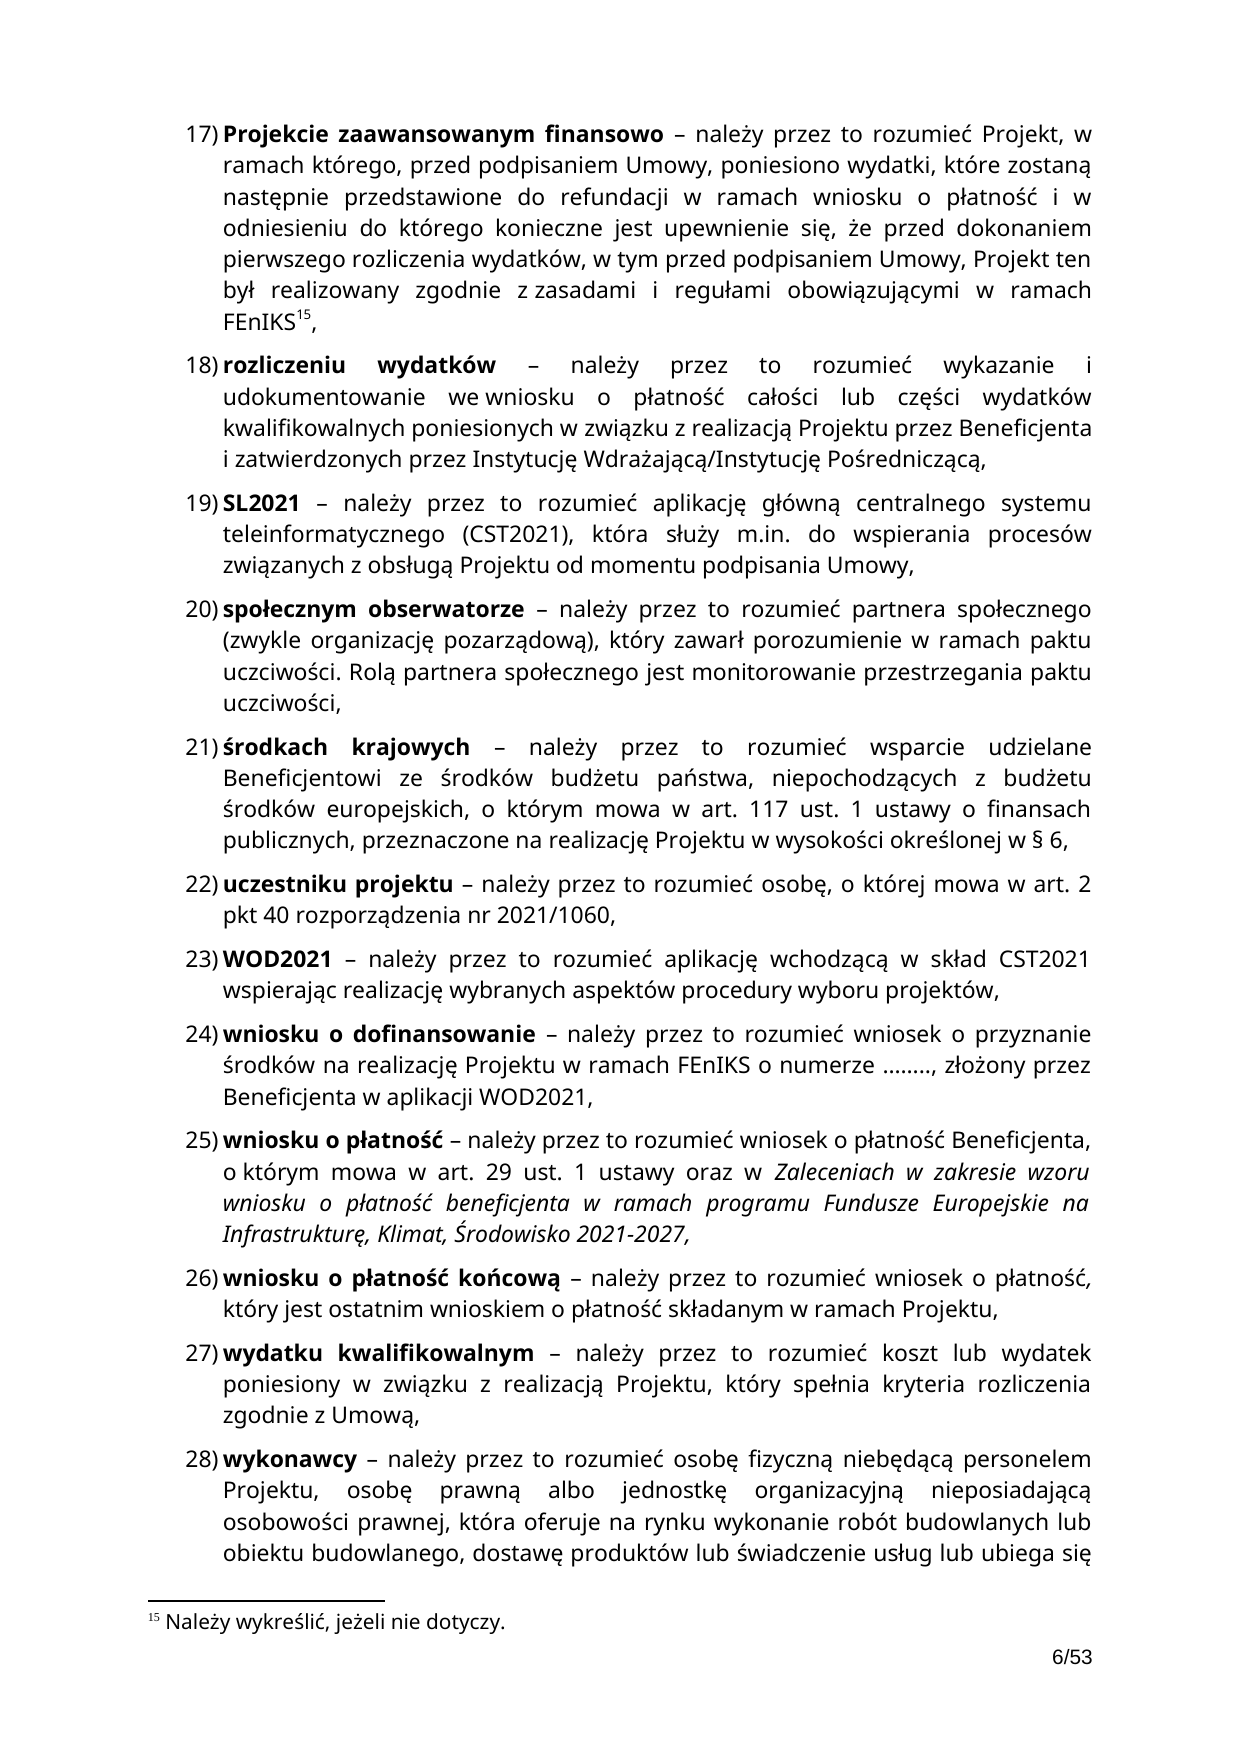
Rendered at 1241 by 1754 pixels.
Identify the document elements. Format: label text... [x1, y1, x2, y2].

list społecznym obserwatorze – należy przez to rozumieć partnera społecznego (zwykle organizację pozarządową), który zawarł porozumienie w ramach paktu uczciwości. Rolą partnera społecznego jest monitorowanie przestrzegania paktu uczciwości, [185, 593, 1092, 718]
list Projekcie zaawansowanym finansowo – należy przez to rozumieć Projekt, w ramach którego, przed podpisaniem Umowy, poniesiono wydatki, które zostaną następnie przedstawione do refundacji w ramach wniosku o płatność i w odniesieniu do którego konieczne jest upewnienie się, że przed dokonaniem pierwszego rozliczenia wydatków, w tym przed podpisaniem Umowy, Projekt ten był realizowany zgodnie z zasadami i regułami obowiązującymi w ramach FEnIKS, [185, 118, 1092, 337]
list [185, 1443, 1092, 1568]
list wniosku o dofinansowanie – należy przez to rozumieć wniosek o przyznanie środków na realizację Projektu w ramach FEnIKS o numerze …….., złożony przez Beneficjenta w aplikacji WOD2021, [185, 1018, 1092, 1112]
list wydatku kwalifikowalnym – należy przez to rozumieć koszt lub wydatek poniesiony w związku z realizacją Projektu, który spełnia kryteria rozliczenia zgodnie z Umową, [185, 1337, 1092, 1431]
list rozliczeniu wydatków – należy przez to rozumieć wykazanie i udokumentowanie we wniosku o płatność całości lub części wydatków kwalifikowalnych poniesionych w związku z realizacją Projektu przez Beneficjenta i zatwierdzonych przez Instytucję Wdrażającą/Instytucję Pośredniczącą, [185, 349, 1092, 474]
list SL2021 – należy przez to rozumieć aplikację główną centralnego systemu teleinformatycznego (CST2021), która służy m.in. do wspierania procesów związanych z obsługą Projektu od momentu podpisania Umowy, [185, 487, 1092, 581]
list WOD2021 – należy przez to rozumieć aplikację wchodzącą w skład CST2021 wspierając realizację wybranych aspektów procedury wyboru projektów, [185, 943, 1092, 1006]
list wniosku o płatność – należy przez to rozumieć wniosek o płatność Beneficjenta, o którym mowa w art. 29 ust. 1 ustawy oraz w Zaleceniach w zakresie wzoru wniosku o płatność beneficjenta w ramach programu Fundusze Europejskie na Infrastrukturę, Klimat, Środowisko 2021-2027, [185, 1124, 1092, 1249]
list środkach krajowych – należy przez to rozumieć wsparcie udzielane Beneficjentowi ze środków budżetu państwa, niepochodzących z budżetu środków europejskich, o którym mowa w art. 117 ust. 1 ustawy o finansach publicznych, przeznaczone na realizację Projektu w wysokości określonej w § 6, [185, 731, 1092, 856]
list uczestniku projektu – należy przez to rozumieć osobę, o której mowa w art. 2 pkt 40 rozporządzenia nr 2021/1060, [185, 868, 1092, 931]
list wniosku o płatność końcową – należy przez to rozumieć wniosek o płatność, który jest ostatnim wnioskiem o płatność składanym w ramach Projektu, [185, 1262, 1092, 1324]
